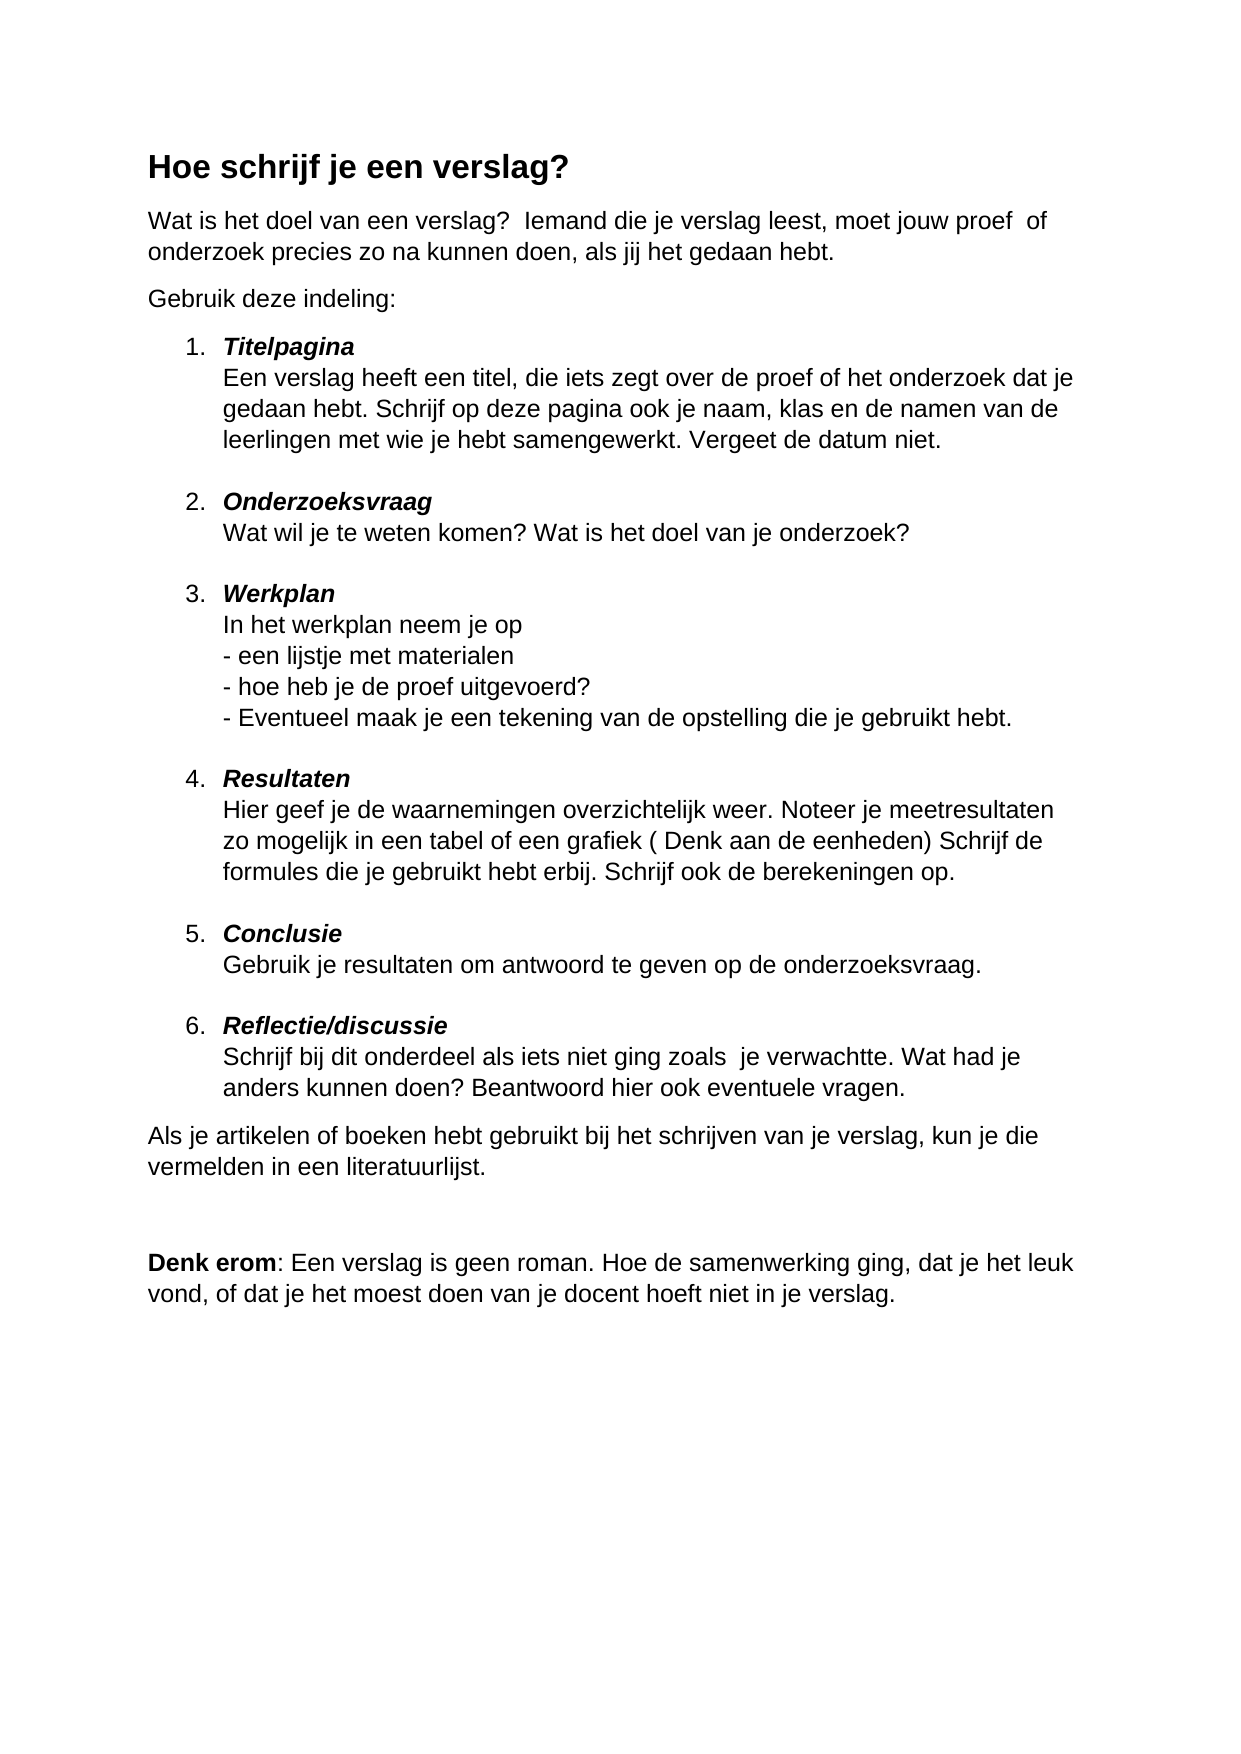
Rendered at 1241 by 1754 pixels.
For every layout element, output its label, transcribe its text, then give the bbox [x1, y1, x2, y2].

list Conclusie Gebruik je resultaten om antwoord te geven op de onderzoeksvraag. [185, 919, 1093, 1009]
text Wat is het doel van een verslag? Iemand die je verslag leest, moet jouw proef of onderzoek precies zo na kunnen doen, als jij het gedaan hebt. [148, 206, 1093, 266]
list Resultaten Hier geef je de waarnemingen overzichtelijk weer. Noteer je meetresultaten zo mogelijk in een tabel of een grafiek ( Denk aan de eenheden) Schrijf de formules die je gebruikt hebt erbij. Schrijf ook de berekeningen op. [185, 764, 1093, 886]
list Onderzoeksvraag Wat wil je te weten komen? Wat is het doel van je onderzoek? [185, 486, 1093, 576]
list Reflectie/discussie Schrijf bij dit onderdeel als iets niet ging zoals je verwachtte. Wat had je anders kunnen doen? Beantwoord hier ook eventuele vragen. [185, 1011, 1093, 1102]
text Hoe schrijf je een verslag? [148, 148, 1093, 186]
list Werkplan In het werkplan neem je op - een lijstje met materialen - hoe heb je de proef uitgevoerd? - Eventueel maak je een tekening van de opstelling die je gebruikt hebt. [185, 579, 1093, 762]
text Gebruik deze indeling: [148, 284, 1093, 313]
text Als je artikelen of boeken hebt gebruikt bij het schrijven van je verslag, kun je die vermelden in een literatuurlijst. [148, 1121, 1093, 1181]
text Denk erom: Een verslag is geen roman. Hoe de samenwerking ging, dat je het leuk vond, of dat je het moest doen van je docent hoeft niet in je verslag. [148, 1248, 1093, 1307]
list Titelpagina Een verslag heeft een titel, die iets zegt over de proef of het onderzoek dat je gedaan hebt. Schrijf op deze pagina ook je naam, klas en de namen van de leerlingen met wie je hebt samengewerkt. Vergeet de datum niet. [185, 332, 1093, 484]
